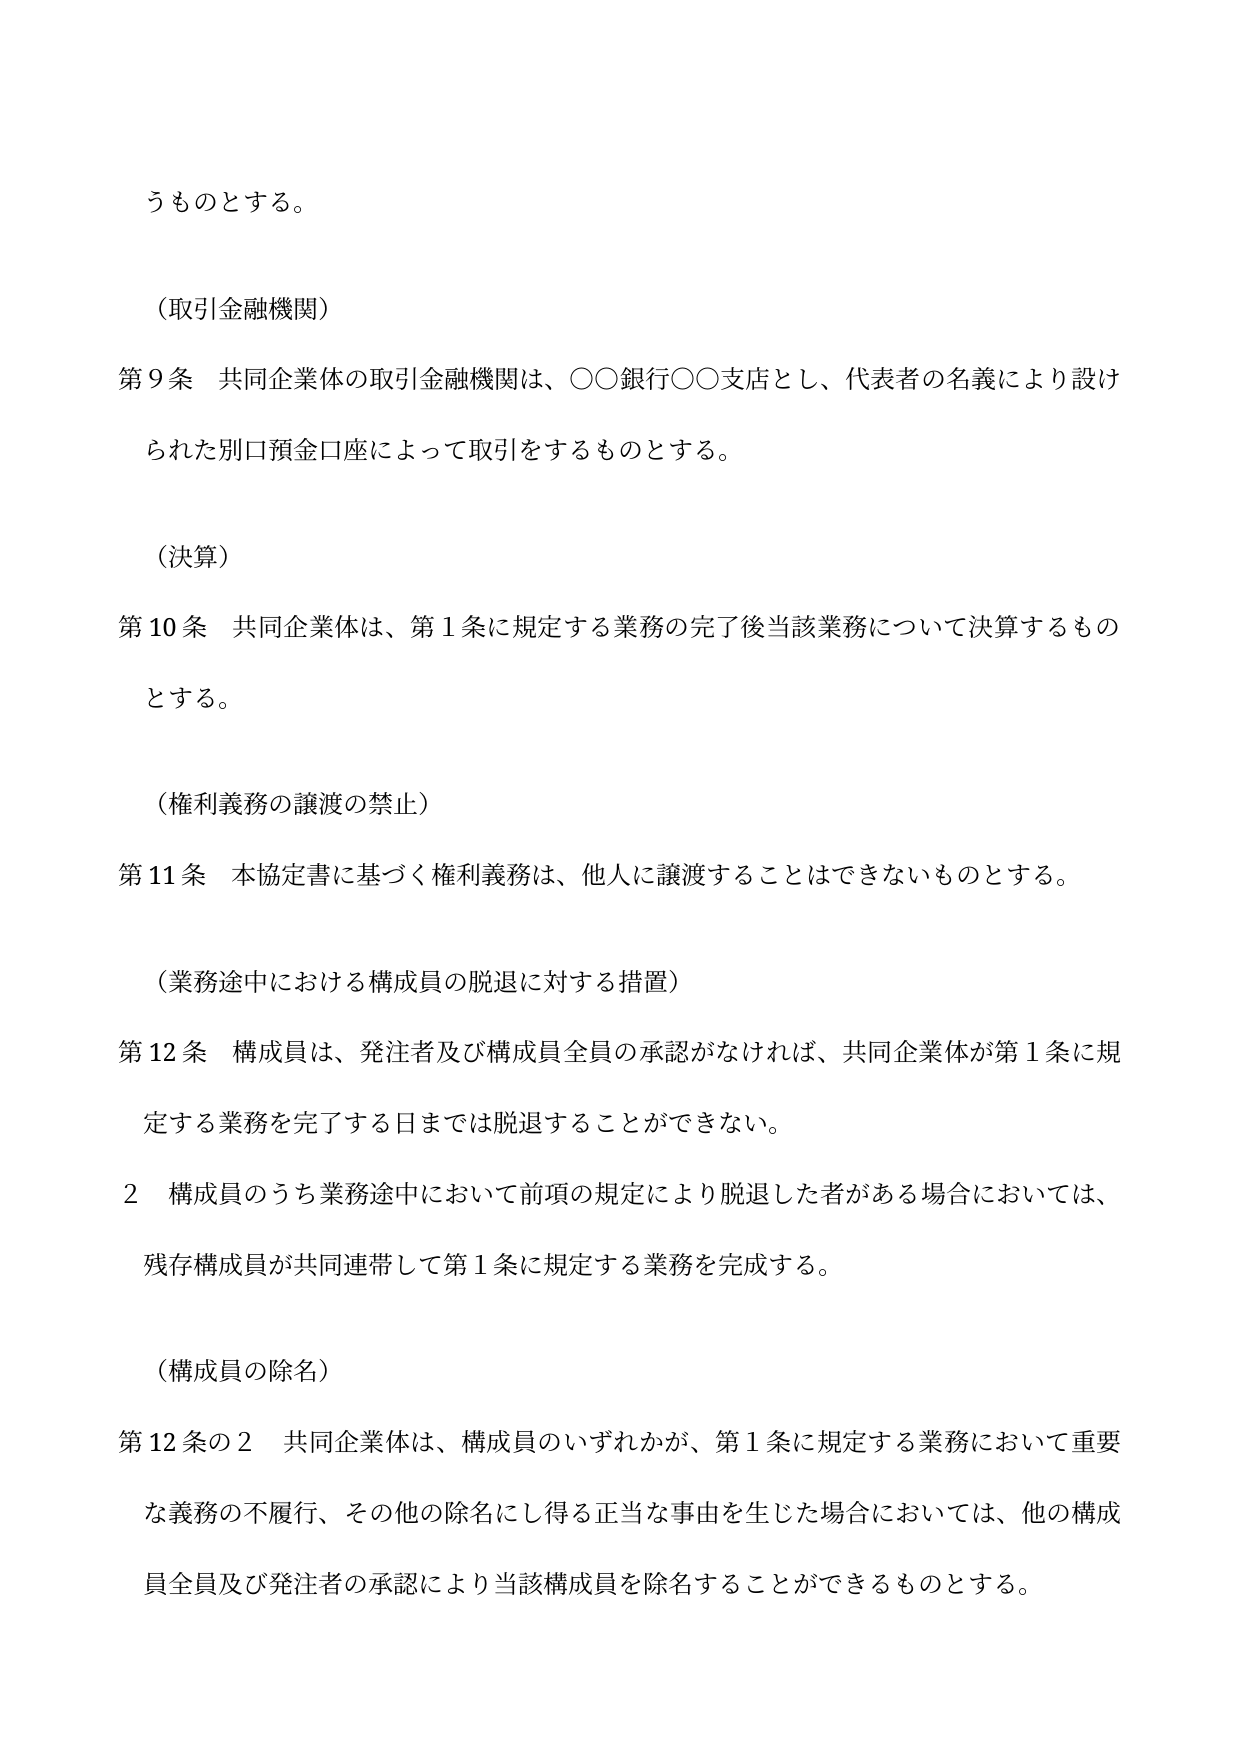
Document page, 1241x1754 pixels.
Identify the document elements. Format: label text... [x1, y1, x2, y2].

text 第12条の２ 共同企業体は、構成員のいずれかが、第１条に規定する業務において重要な義務の不履行、その他の除名にし得る正当な事由を生じた場合においては、他の構成員全員及び発注者の承認により当該構成員を除名することができるものとする。 [118, 1405, 1122, 1618]
text （権利義務の譲渡の禁止） [143, 768, 1122, 839]
text 第11条 本協定書に基づく権利義務は、他人に譲渡することはできないものとする。 [118, 839, 1122, 909]
text （取引金融機関） [143, 272, 1122, 343]
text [118, 166, 1122, 237]
text 第12条 構成員は、発注者及び構成員全員の承認がなければ、共同企業体が第１条に規定する業務を完了する日までは脱退することができない。 [118, 1016, 1122, 1157]
text （構成員の除名） [143, 1334, 1122, 1405]
text （業務途中における構成員の脱退に対する措置） [143, 945, 1122, 1016]
text ２ 構成員のうち業務途中において前項の規定により脱退した者がある場合においては、残存構成員が共同連帯して第１条に規定する業務を完成する。 [118, 1157, 1122, 1299]
text （決算） [143, 520, 1122, 591]
text 第９条 共同企業体の取引金融機関は、○○銀行○○支店とし、代表者の名義により設けられた別口預金口座によって取引をするものとする。 [118, 343, 1122, 484]
text 第10条 共同企業体は、第１条に規定する業務の完了後当該業務について決算するものとする。 [118, 591, 1122, 732]
